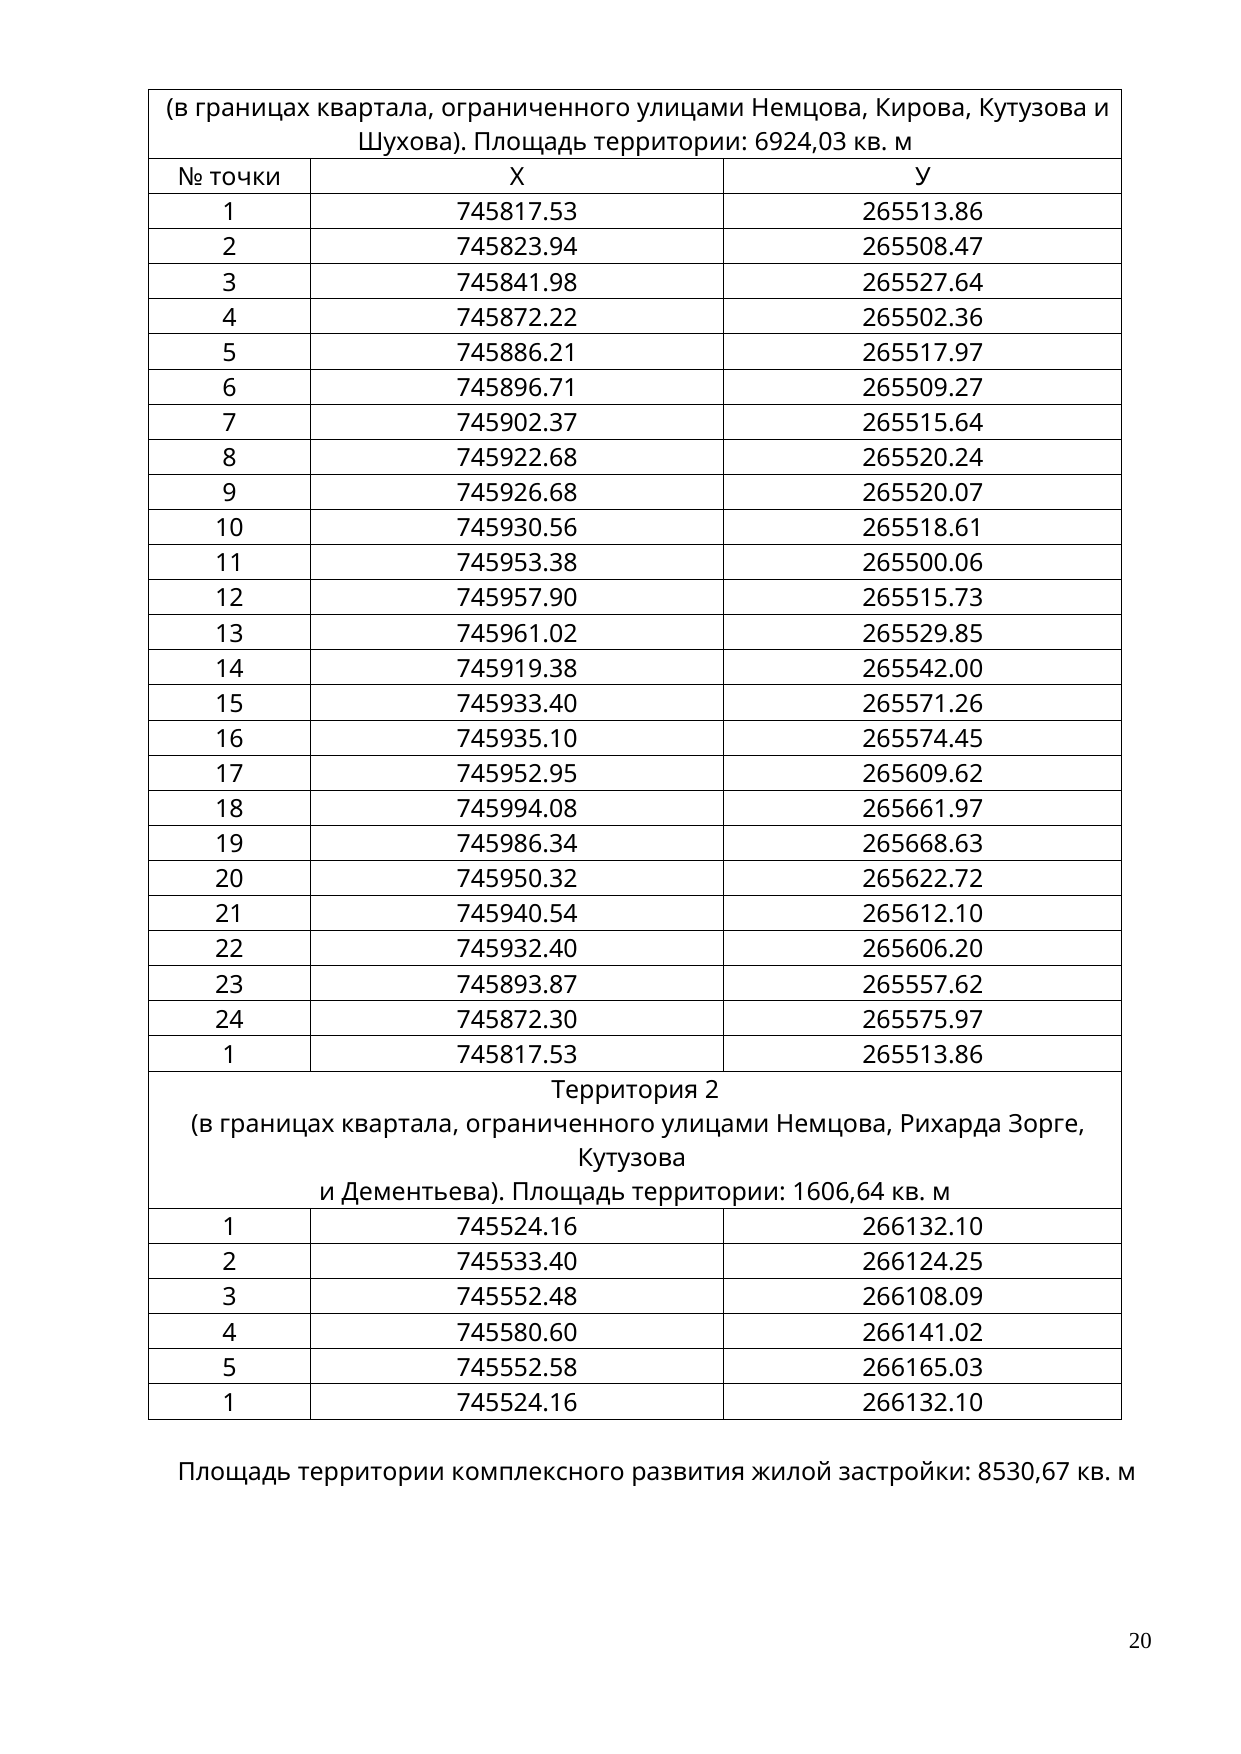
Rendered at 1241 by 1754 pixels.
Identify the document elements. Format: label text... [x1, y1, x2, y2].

table_cell 11 [149, 545, 310, 579]
table_cell 745872.22 [311, 299, 723, 333]
table_cell 745919.38 [311, 650, 723, 684]
table_cell Х [311, 159, 723, 193]
table_cell 745896.71 [311, 370, 723, 403]
table_cell 745935.10 [311, 721, 723, 754]
table_cell 745886.21 [311, 334, 723, 368]
table_cell 745930.56 [311, 510, 723, 544]
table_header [149, 90, 1121, 158]
table_cell 745524.16 [311, 1209, 723, 1243]
table_cell 265542.00 [724, 650, 1121, 684]
table_cell 265622.72 [724, 861, 1121, 895]
table_cell 266132.10 [724, 1209, 1121, 1243]
table_cell 265515.73 [724, 580, 1121, 614]
table_cell 265509.27 [724, 370, 1121, 403]
table_cell 7 [149, 405, 310, 439]
table_cell 745950.32 [311, 861, 723, 895]
table_cell 21 [149, 896, 310, 930]
table_cell 20 [149, 861, 310, 895]
table_cell 9 [149, 475, 310, 509]
table_cell 745524.16 [311, 1384, 723, 1418]
table_cell 265513.86 [724, 1036, 1121, 1071]
table_cell 2 [149, 1244, 310, 1278]
table_cell 265661.97 [724, 791, 1121, 825]
table_cell 15 [149, 685, 310, 719]
table_cell 14 [149, 650, 310, 684]
table_cell 266141.02 [724, 1314, 1121, 1348]
table_cell 266108.09 [724, 1279, 1121, 1313]
table_cell 265557.62 [724, 966, 1121, 1000]
table_cell 5 [149, 1349, 310, 1383]
table_cell 265508.47 [724, 229, 1121, 263]
table_cell 19 [149, 826, 310, 860]
table_cell 18 [149, 791, 310, 825]
table_cell 265571.26 [724, 685, 1121, 719]
table_cell 745872.30 [311, 1001, 723, 1035]
table_cell 265575.97 [724, 1001, 1121, 1035]
table_cell 265515.64 [724, 405, 1121, 439]
table_cell 745580.60 [311, 1314, 723, 1348]
table_cell 745841.98 [311, 264, 723, 298]
table_cell 265612.10 [724, 896, 1121, 930]
table_cell 1 [149, 1036, 310, 1071]
table_cell 745961.02 [311, 615, 723, 649]
table_cell 265520.07 [724, 475, 1121, 509]
table_cell 265502.36 [724, 299, 1121, 333]
table_cell У [724, 159, 1121, 193]
table_cell 16 [149, 721, 310, 754]
table_cell 24 [149, 1001, 310, 1035]
table_cell 745817.53 [311, 194, 723, 228]
table_cell 265606.20 [724, 931, 1121, 965]
table_cell 745940.54 [311, 896, 723, 930]
table_cell 22 [149, 931, 310, 965]
table_cell 5 [149, 334, 310, 368]
table_cell 23 [149, 966, 310, 1000]
table_cell 17 [149, 756, 310, 790]
text Площадь территории комплексного развития жилой застройки: 8530,67 кв. м [148, 1453, 1152, 1488]
table_cell 2 [149, 229, 310, 263]
table_cell 265574.45 [724, 721, 1121, 754]
table_cell 8 [149, 440, 310, 474]
table_cell 3 [149, 1279, 310, 1313]
table_cell 3 [149, 264, 310, 298]
table_cell 265518.61 [724, 510, 1121, 544]
table_cell № точки [149, 159, 310, 193]
table_cell 265609.62 [724, 756, 1121, 790]
table_cell 265527.64 [724, 264, 1121, 298]
table_cell 6 [149, 370, 310, 403]
table_cell 4 [149, 299, 310, 333]
table_cell 1 [149, 1384, 310, 1418]
table_cell 745957.90 [311, 580, 723, 614]
table_cell 1 [149, 194, 310, 228]
table_cell 265517.97 [724, 334, 1121, 368]
table_cell 265668.63 [724, 826, 1121, 860]
table_cell 1 [149, 1209, 310, 1243]
table_cell Территория 2 (в границах квартала, ограниченного улицами Немцова, Рихарда Зорге, Кутузова и Дементьева). Площадь территории: 1606,64 кв. м [149, 1072, 1121, 1208]
table_cell 745932.40 [311, 931, 723, 965]
table_cell 745926.68 [311, 475, 723, 509]
table_cell 745986.34 [311, 826, 723, 860]
table_cell 745933.40 [311, 685, 723, 719]
table_cell 745823.94 [311, 229, 723, 263]
table_cell 265500.06 [724, 545, 1121, 579]
table_cell 265520.24 [724, 440, 1121, 474]
table_cell 265529.85 [724, 615, 1121, 649]
table_cell 12 [149, 580, 310, 614]
table_cell 745902.37 [311, 405, 723, 439]
table_cell 13 [149, 615, 310, 649]
table_cell 266132.10 [724, 1384, 1121, 1418]
table_cell 266124.25 [724, 1244, 1121, 1278]
table_cell 745953.38 [311, 545, 723, 579]
table_cell 745552.48 [311, 1279, 723, 1313]
table_cell 745994.08 [311, 791, 723, 825]
table_cell 10 [149, 510, 310, 544]
table_cell 745922.68 [311, 440, 723, 474]
table_cell 745552.58 [311, 1349, 723, 1383]
table_cell 745952.95 [311, 756, 723, 790]
table_cell 745533.40 [311, 1244, 723, 1278]
table_cell 4 [149, 1314, 310, 1348]
table_cell 265513.86 [724, 194, 1121, 228]
table_cell 745817.53 [311, 1036, 723, 1071]
table_cell 745893.87 [311, 966, 723, 1000]
table_cell 266165.03 [724, 1349, 1121, 1383]
